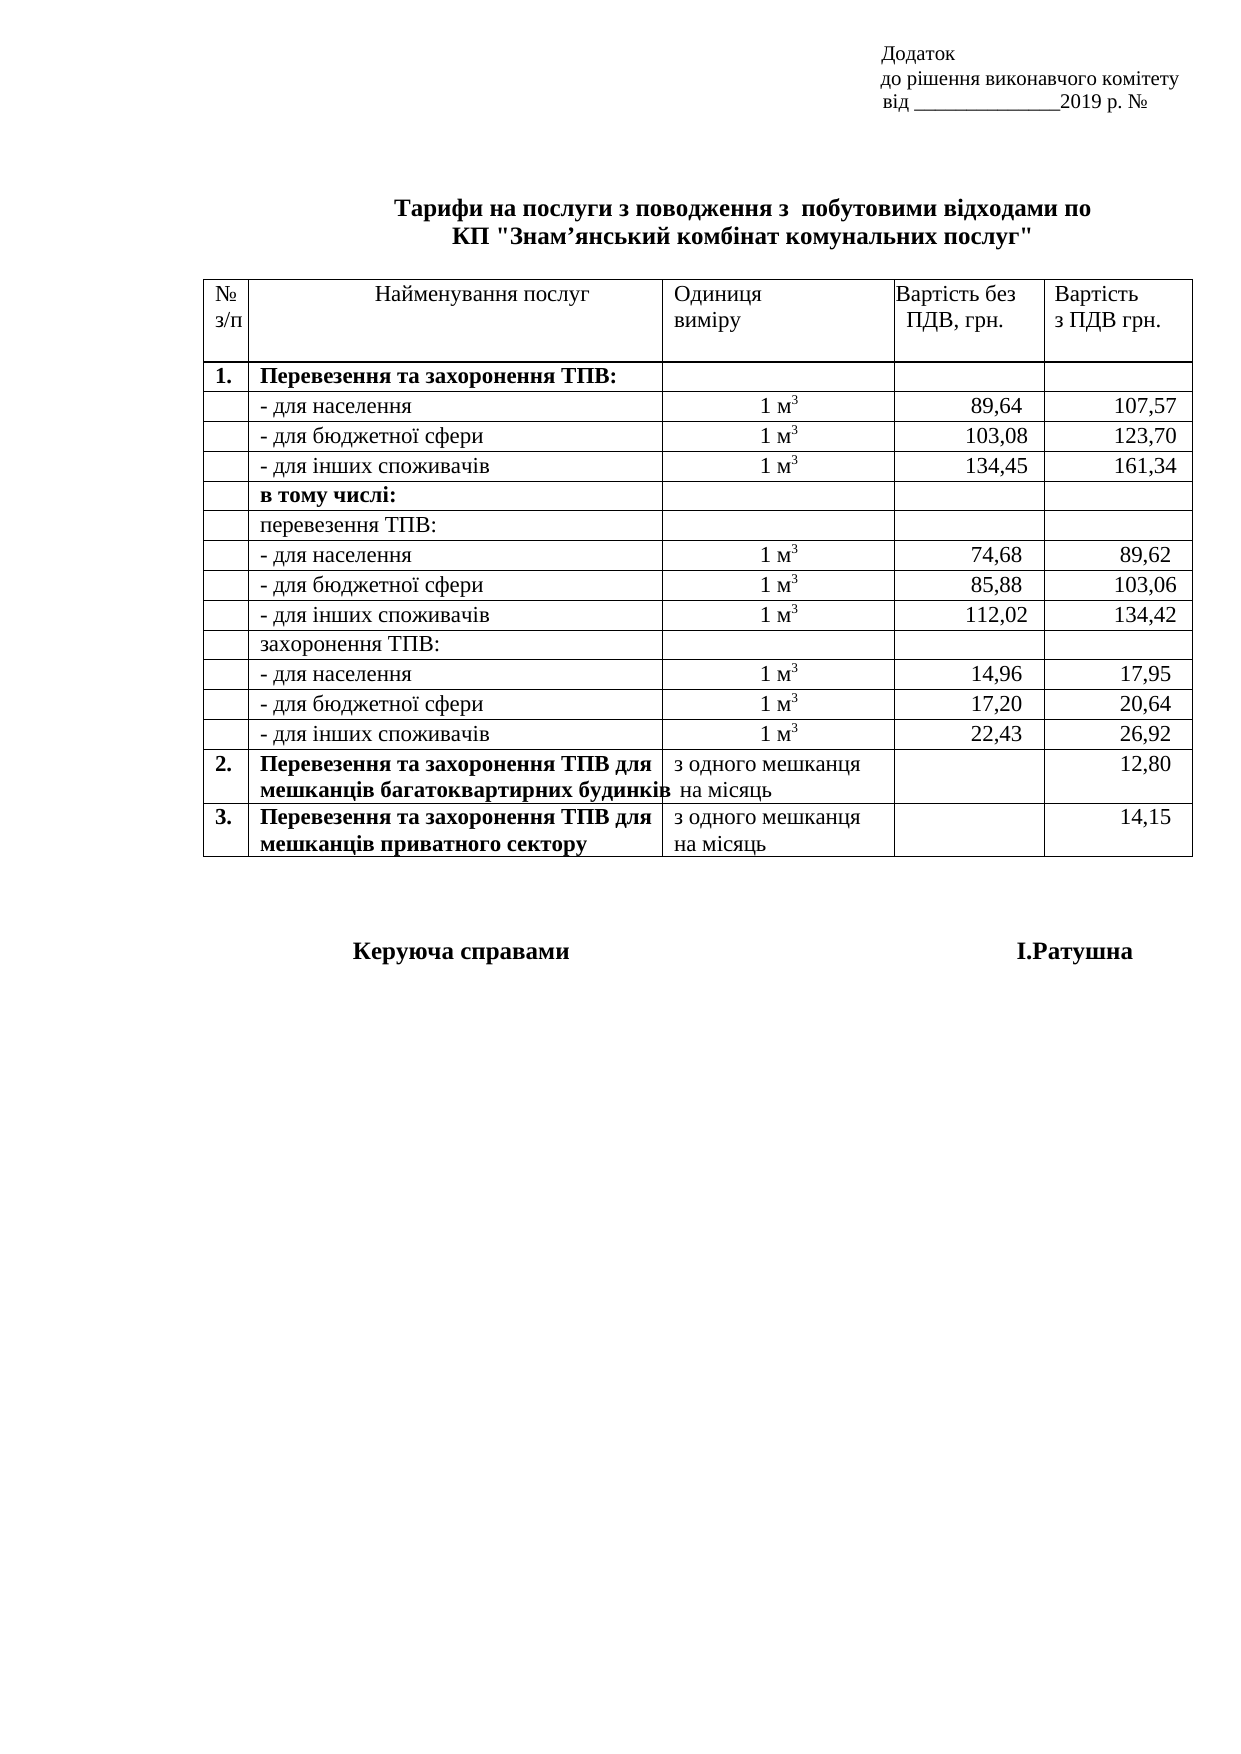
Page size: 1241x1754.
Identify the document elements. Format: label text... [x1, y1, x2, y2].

table_cell [204, 660, 248, 689]
table_cell [204, 422, 248, 451]
table_cell [663, 511, 894, 540]
table_cell [663, 452, 894, 481]
table_cell [663, 541, 894, 570]
table_cell [204, 571, 248, 600]
table_cell - для населення [249, 660, 662, 689]
table_cell [663, 601, 894, 629]
table_cell [204, 482, 248, 510]
table_cell перевезення ТПВ: [249, 511, 662, 540]
table_cell - для населення [249, 541, 662, 570]
table_cell 112,02 [895, 601, 1044, 629]
table_cell [204, 720, 248, 749]
table_cell [895, 631, 1044, 659]
table_cell [895, 511, 1044, 540]
table_cell 103,08 [895, 422, 1044, 451]
table_cell 134,45 [895, 452, 1044, 481]
table_cell Перевезення та захоронення ТПВ: [249, 363, 662, 391]
table_cell [663, 720, 894, 749]
table_cell [204, 392, 248, 421]
table_cell - для бюджетної сфери [249, 422, 662, 451]
table_cell в тому числі: [249, 482, 662, 510]
table_cell [895, 482, 1044, 510]
table_cell [1045, 363, 1192, 391]
table_cell [204, 452, 248, 481]
table_cell 89,62 [1045, 541, 1192, 570]
table_cell 123,70 [1045, 422, 1192, 451]
table_cell - для бюджетної сфери [249, 690, 662, 719]
text Додаток [841, 41, 1181, 65]
table_cell [204, 601, 248, 629]
table_header Одиниця виміру [663, 280, 894, 361]
table_cell [1045, 482, 1192, 510]
table_cell з одного мешканця на місяць [663, 750, 894, 802]
table_cell - для інших споживачів [249, 452, 662, 481]
table_header Вартість без ПДВ, грн. [895, 280, 1044, 361]
table_cell 12,80 [1045, 750, 1192, 802]
text Тарифи на послуги з поводження з побутовими відходами по [215, 193, 1234, 221]
table_cell 14,15 [1045, 804, 1192, 856]
table_cell 107,57 [1045, 392, 1192, 421]
table_cell - для населення [249, 392, 662, 421]
table_cell [895, 363, 1044, 391]
text до рішення виконавчого комітету [177, 65, 1181, 89]
table_cell 2. [204, 750, 248, 802]
table_cell [663, 482, 894, 510]
table_cell 85,88 [895, 571, 1044, 600]
table_cell 161,34 [1045, 452, 1192, 481]
table_cell [1045, 511, 1192, 540]
table_cell [895, 750, 1044, 802]
table_cell [663, 363, 894, 391]
table_cell - для інших споживачів [249, 601, 662, 629]
table_header Найменування послуг [249, 280, 662, 361]
table_header № з/п [204, 280, 248, 361]
table_cell 103,06 [1045, 571, 1192, 600]
table_cell [663, 631, 894, 659]
table_cell 14,96 [895, 660, 1044, 689]
table_cell 20,64 [1045, 690, 1192, 719]
table_cell [1045, 631, 1192, 659]
table_cell Перевезення та захоронення ТПВ для мешканців багатоквартирних будинків [249, 750, 662, 802]
table_cell - для інших споживачів [249, 720, 662, 749]
text КП "Знам’янський комбінат комунальних послуг" [215, 221, 1234, 250]
table_cell 17,20 [895, 690, 1044, 719]
table_cell 89,64 [895, 392, 1044, 421]
table_cell [663, 660, 894, 689]
table_cell [204, 511, 248, 540]
table_cell [204, 631, 248, 659]
table_cell 74,68 [895, 541, 1044, 570]
table_header Вартість з ПДВ грн. [1045, 280, 1192, 361]
table_cell [663, 690, 894, 719]
table_cell 22,43 [895, 720, 1044, 749]
table_cell 17,95 [1045, 660, 1192, 689]
table_cell з одного мешканця на місяць [663, 804, 894, 856]
text Керуюча справами І.Ратушна [215, 936, 1234, 965]
table_cell захоронення ТПВ: [249, 631, 662, 659]
table_cell - для бюджетної сфери [249, 571, 662, 600]
table_cell 1. [204, 363, 248, 391]
table_cell 26,92 [1045, 720, 1192, 749]
table_cell [663, 571, 894, 600]
table_cell 3. [204, 804, 248, 856]
table_cell Перевезення та захоронення ТПВ для мешканців приватного сектору [249, 804, 662, 856]
text від ______________2019 р. № [767, 89, 1181, 113]
table_cell [663, 422, 894, 451]
table_cell [204, 541, 248, 570]
table_cell [204, 690, 248, 719]
table_cell [895, 804, 1044, 856]
table_cell [663, 392, 894, 421]
table_cell 134,42 [1045, 601, 1192, 629]
